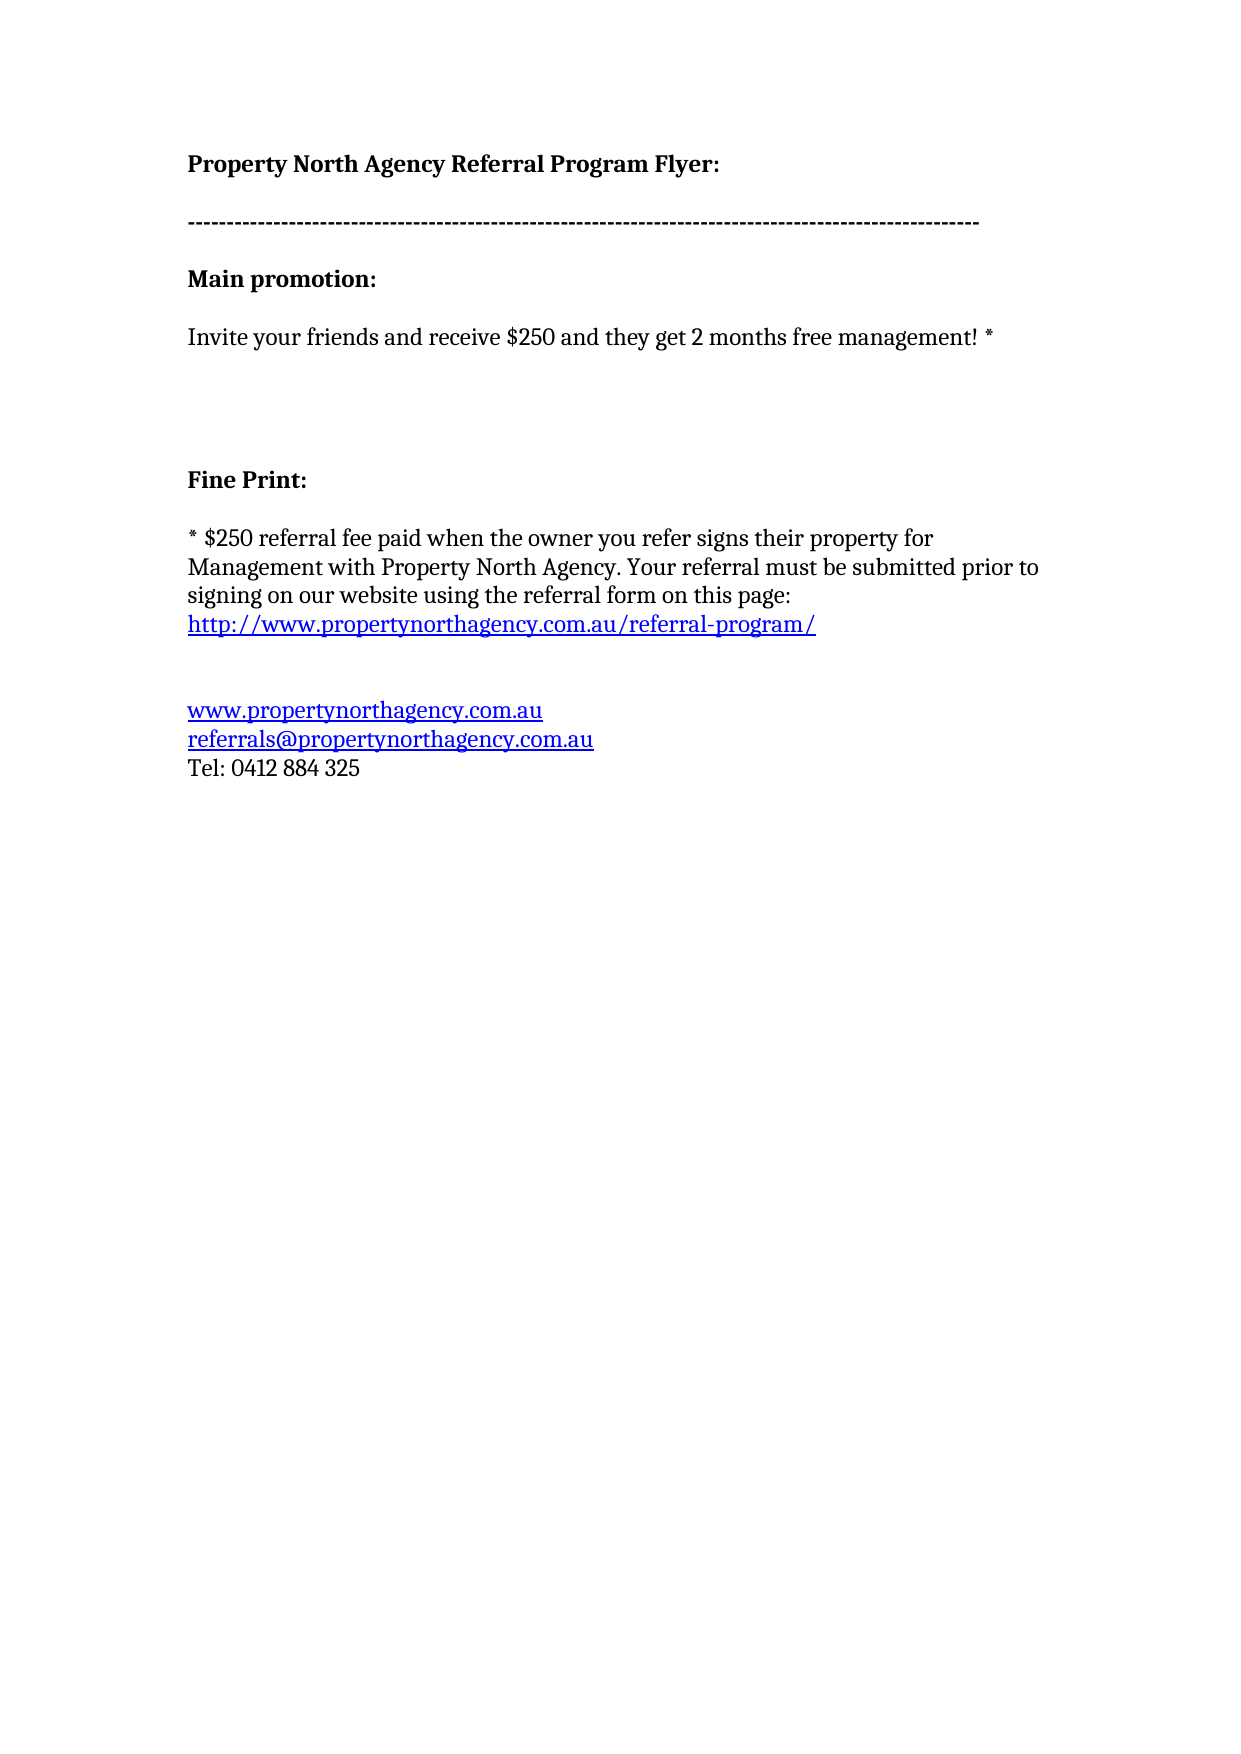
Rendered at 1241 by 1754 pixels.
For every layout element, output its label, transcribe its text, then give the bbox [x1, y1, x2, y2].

text Fine Print: [187, 466, 1053, 495]
text Property North Agency Referral Program Flyer: ------------------------------------------------------------------------------------------------------ [187, 150, 1053, 265]
text www.propertynorthagency.com.au [187, 667, 1053, 725]
text * $250 referral fee paid when the owner you refer signs their property for Management with Property North Agency. Your referral must be submitted prior to signing on our website using the referral form on this page: http://www.propertynorthagency.com.au/referral-program/ [187, 524, 1053, 639]
text Invite your friends and receive $250 and they get 2 months free management! * [187, 322, 1053, 351]
text Tel: 0412 884 325 [187, 754, 1053, 782]
text Main promotion: [187, 265, 1053, 322]
text referrals@propertynorthagency.com.au [187, 725, 1053, 754]
